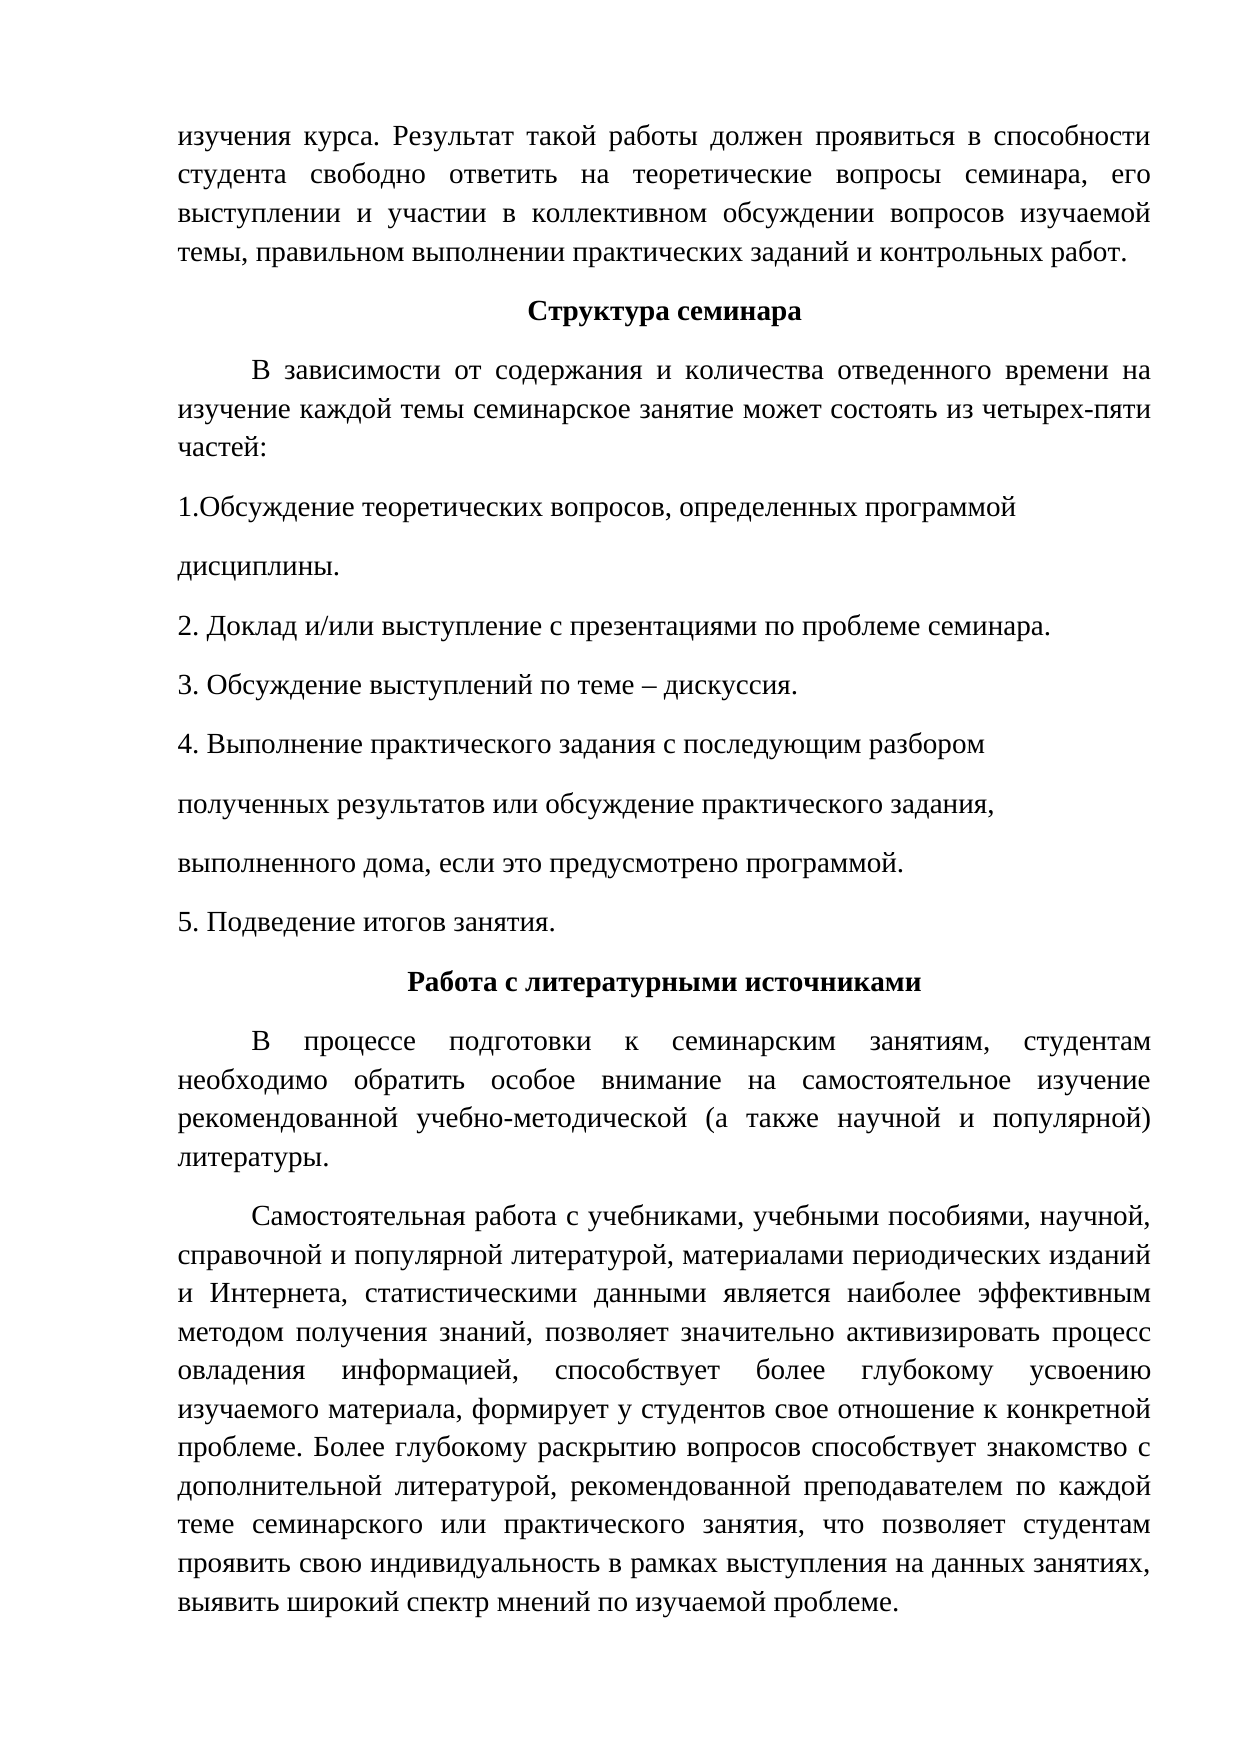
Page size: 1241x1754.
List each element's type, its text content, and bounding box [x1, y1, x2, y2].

text Работа с литературными источниками [177, 964, 1152, 997]
text 2. Доклад и/или выступление с презентациями по проблеме семинара. [177, 608, 1152, 641]
text В зависимости от содержания и количества отведенного времени на изучение каждой темы семинарское занятие может состоять из четырех-пяти частей: [177, 352, 1152, 463]
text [177, 118, 1152, 267]
text 1.Обсуждение теоретических вопросов, определенных программой [177, 489, 1152, 522]
text 5. Подведение итогов занятия. [177, 904, 1152, 938]
text дисциплины. [177, 548, 1152, 582]
text полученных результатов или обсуждение практического задания, [177, 786, 1152, 819]
text 4. Выполнение практического задания с последующим разбором [177, 726, 1152, 760]
text выполненного дома, если это предусмотрено программой. [177, 845, 1152, 879]
text Структура семинара [177, 293, 1152, 327]
text Самостоятельная работа с учебниками, учебными пособиями, научной, справочной и популярной литературой, материалами периодических изданий и Интернета, статистическими данными является наиболее эффективным методом получения знаний, позволяет значительно активизировать процесс овладения информацией, способствует более глубокому усвоению изучаемого материала, формирует у студентов свое отношение к конкретной проблеме. Более глубокому раскрытию вопросов способствует знакомство с дополнительной литературой, рекомендованной преподавателем по каждой теме семинарского или практического занятия, что позволяет студентам проявить свою индивидуальность в рамках выступления на данных занятиях, выявить широкий спектр мнений по изучаемой проблеме. [177, 1198, 1152, 1617]
text В процессе подготовки к семинарским занятиям, студентам необходимо обратить особое внимание на самостоятельное изучение рекомендованной учебно-методической (а также научной и популярной) литературы. [177, 1023, 1152, 1172]
text 3. Обсуждение выступлений по теме – дискуссия. [177, 667, 1152, 701]
